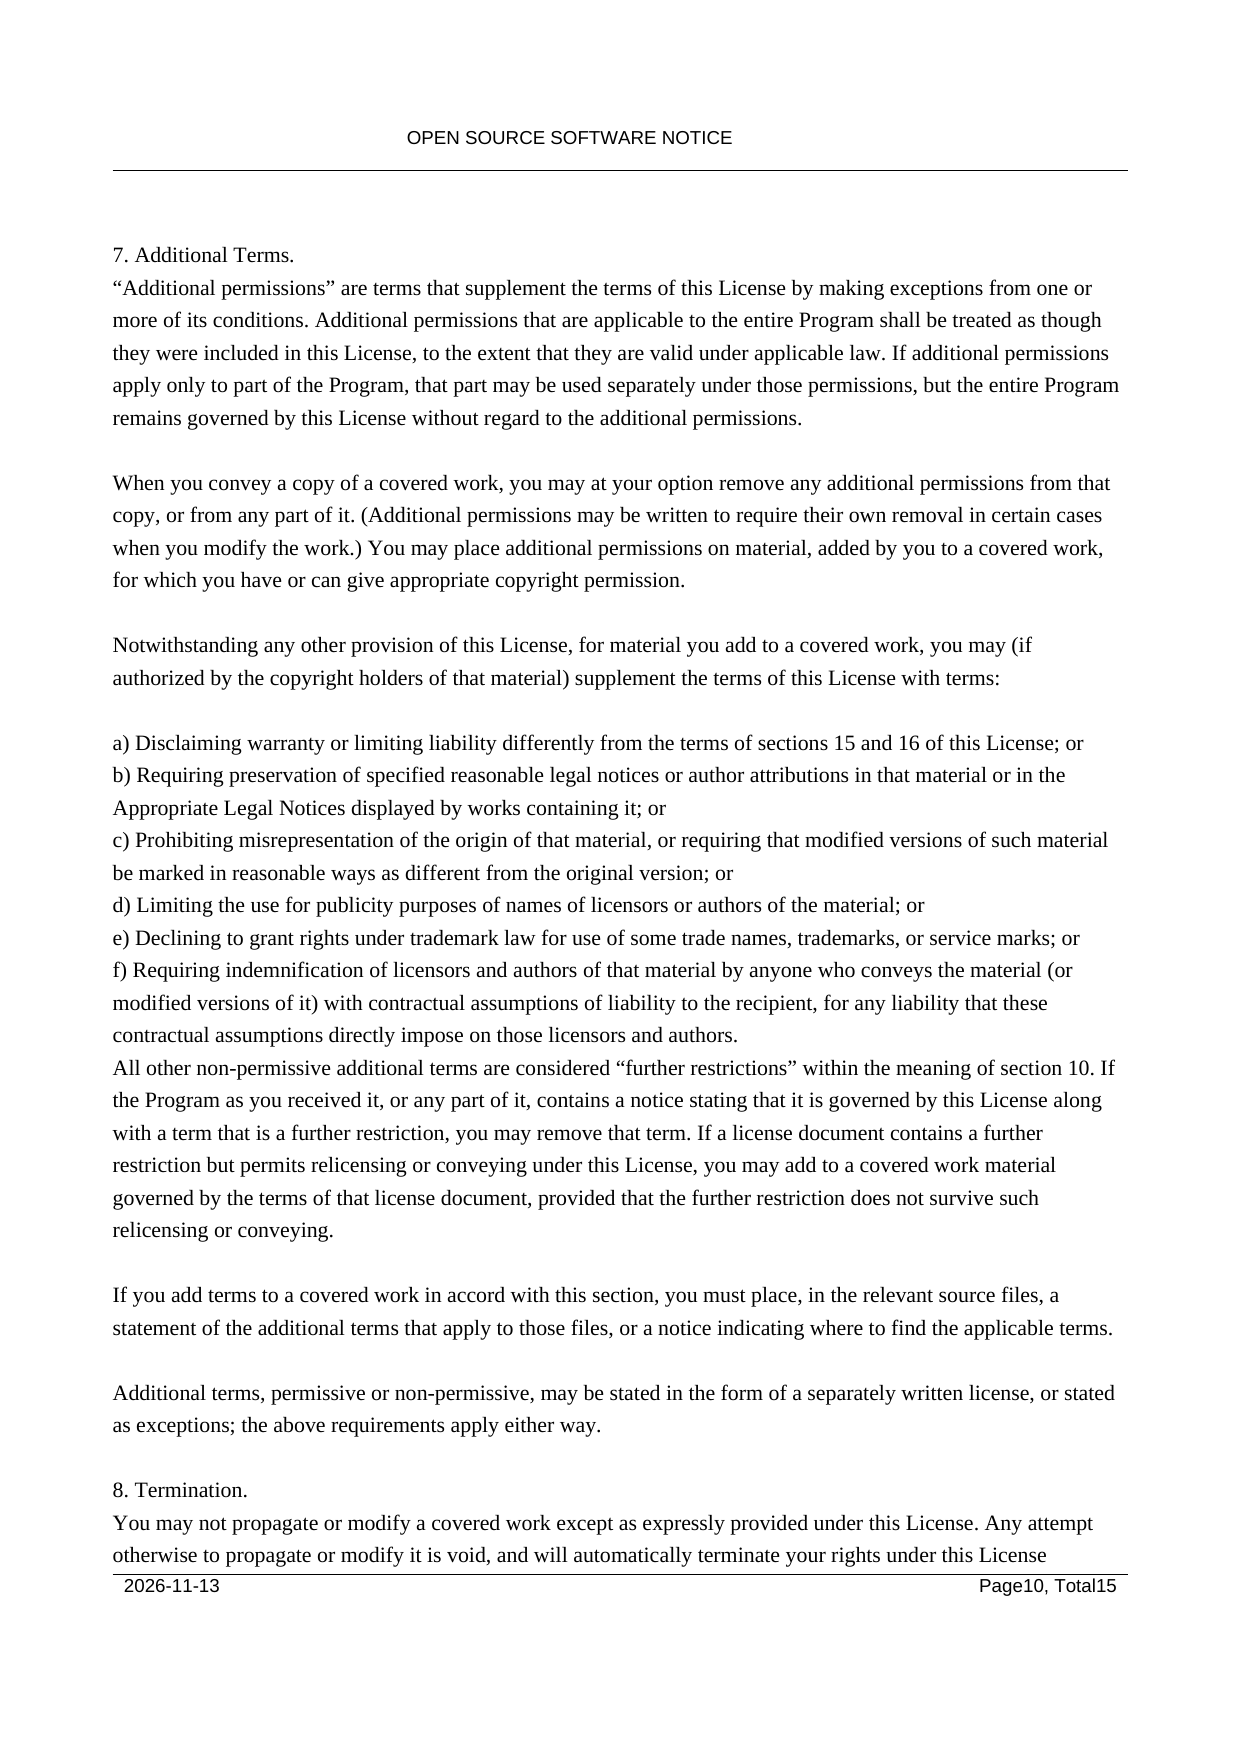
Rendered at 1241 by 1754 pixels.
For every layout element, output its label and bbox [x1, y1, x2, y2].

text [112, 206, 1128, 1571]
